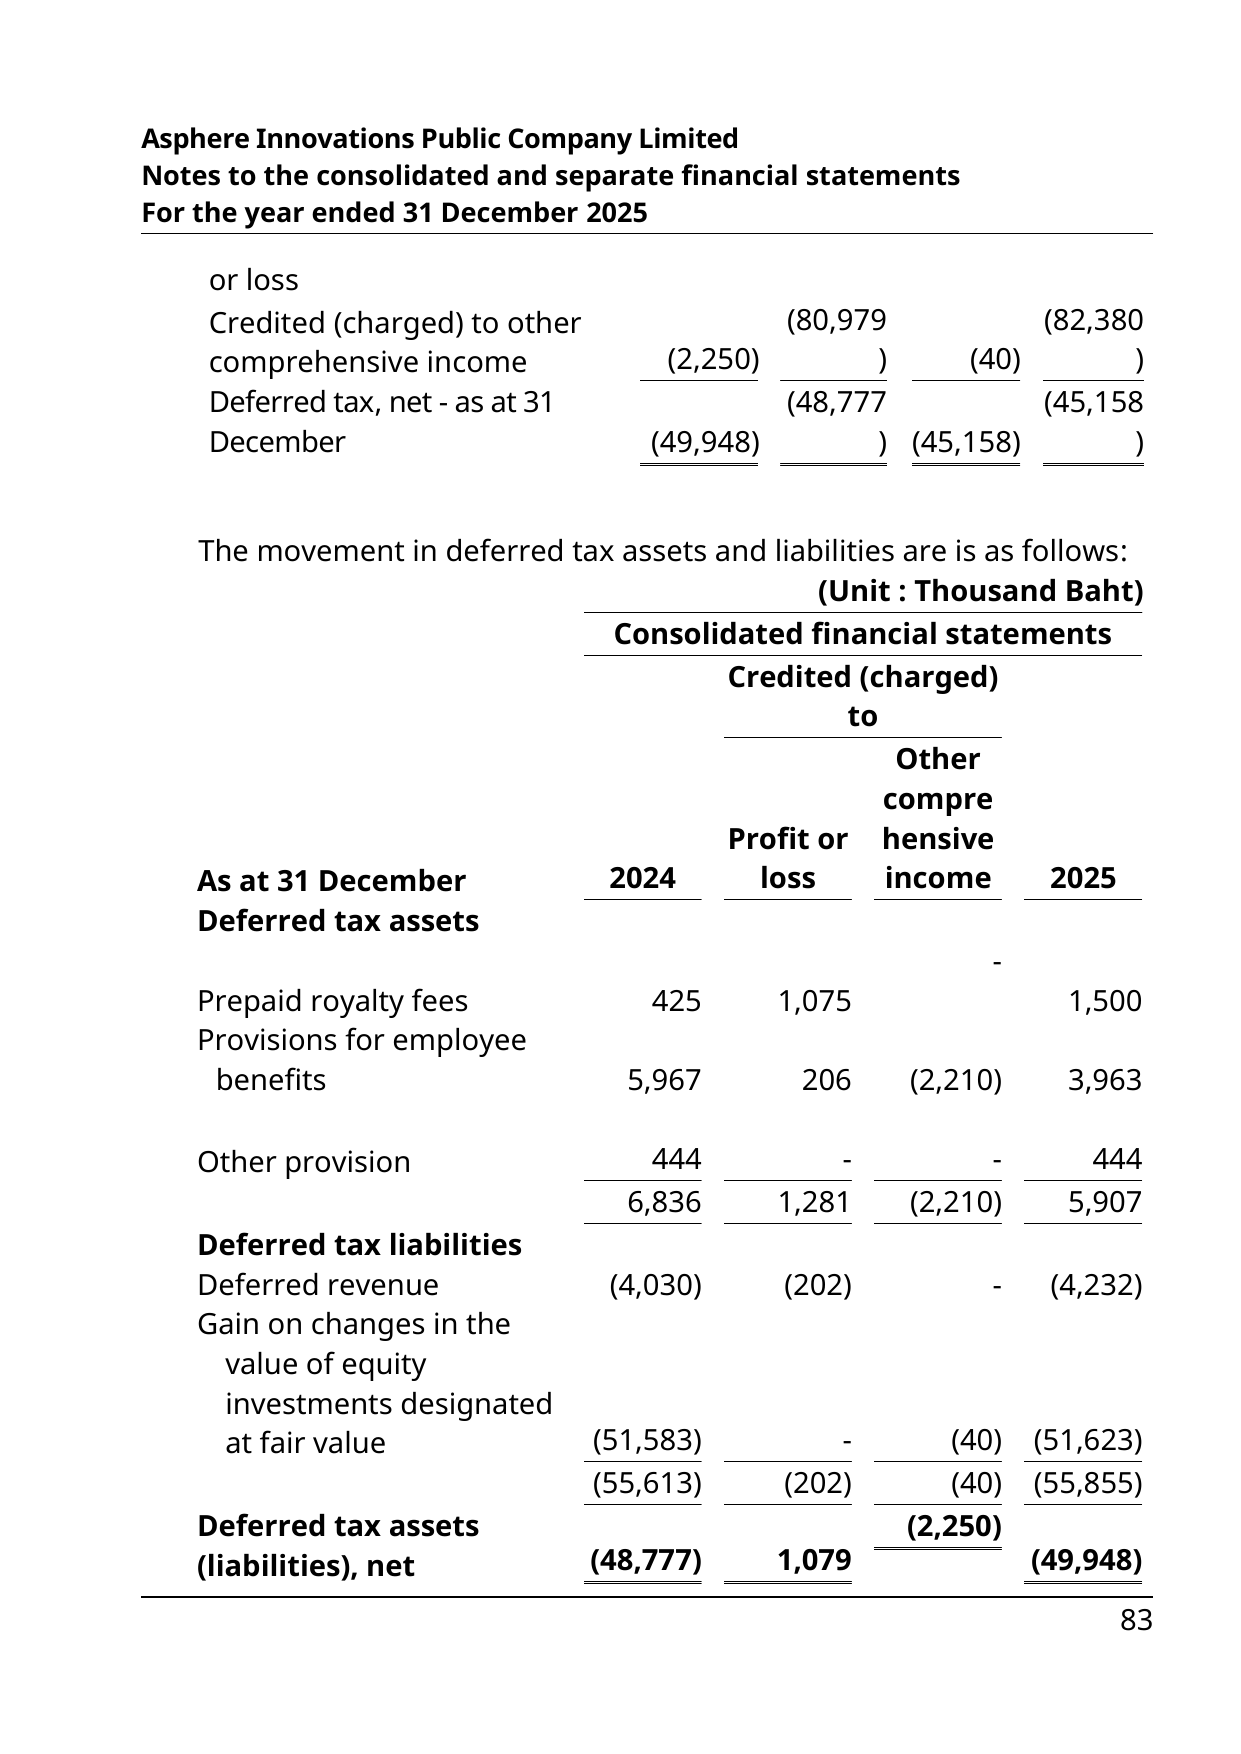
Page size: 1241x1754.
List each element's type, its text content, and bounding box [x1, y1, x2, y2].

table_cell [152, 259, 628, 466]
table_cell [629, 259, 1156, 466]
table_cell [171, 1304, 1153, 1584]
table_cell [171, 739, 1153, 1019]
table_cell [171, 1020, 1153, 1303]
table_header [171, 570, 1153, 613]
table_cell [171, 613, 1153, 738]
text The movement in deferred tax assets and liabilities are is as follows: [198, 531, 1144, 570]
